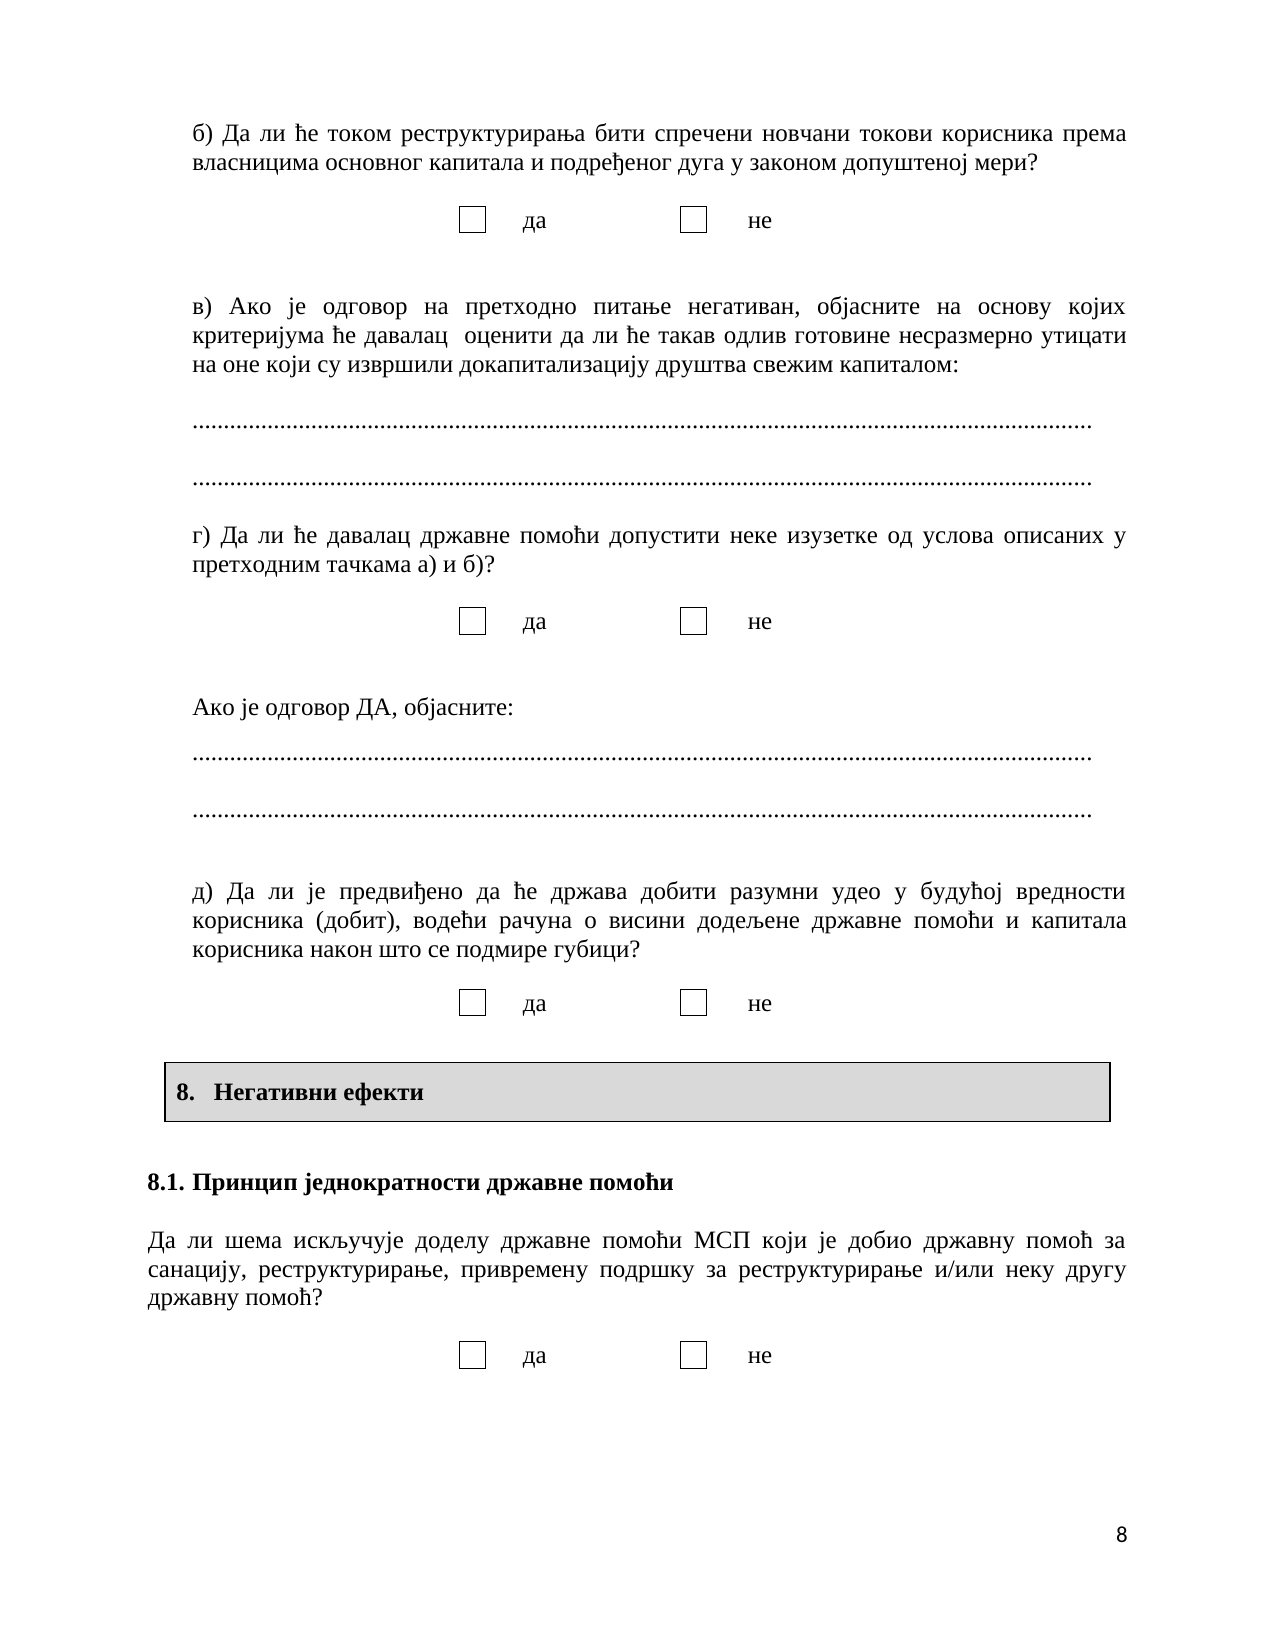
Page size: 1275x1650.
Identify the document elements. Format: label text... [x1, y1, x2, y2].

text да не [458, 205, 1127, 233]
text Да ли шема искључује доделу државне помоћи МСП који је добио државну помоћ за санацију, реструктурирање, привремену подршку за реструктурирање и/или неку другу државну помоћ? [148, 1225, 1127, 1311]
text г) Да ли ће давалац државне помоћи допустити неке изузетке од услова описаних у претходним тачкама а) и б)? [192, 520, 1127, 577]
text Ако је одговор ДА, објасните: [192, 692, 1127, 721]
text да не [458, 1340, 1127, 1369]
text д) Да ли је предвиђено да ће држава добити разумни удео у будућој вредности корисника (добит), водећи рачуна о висини додељене државне помоћи и капитала корисника након што се подмире губици? [192, 876, 1127, 963]
table_header Негативни ефекти [166, 1063, 1109, 1121]
text да не [458, 988, 1125, 1016]
list Принцип једнократности државне помоћи [147, 1167, 1125, 1196]
text в) Ако је одговор на претходно питање негативан, објасните на основу којих критеријума ће давалац оценити да ли ће такав одлив готовине несразмерно утицати на оне који су извршили докапитализацију друштва свежим капиталом: [192, 291, 1127, 378]
text да не [458, 606, 1127, 635]
text б) Да ли ће током реструктурирања бити спречени новчани токови корисника према власницима основног капитала и подређеног дуга у законом допуштеној мери? [192, 118, 1127, 176]
